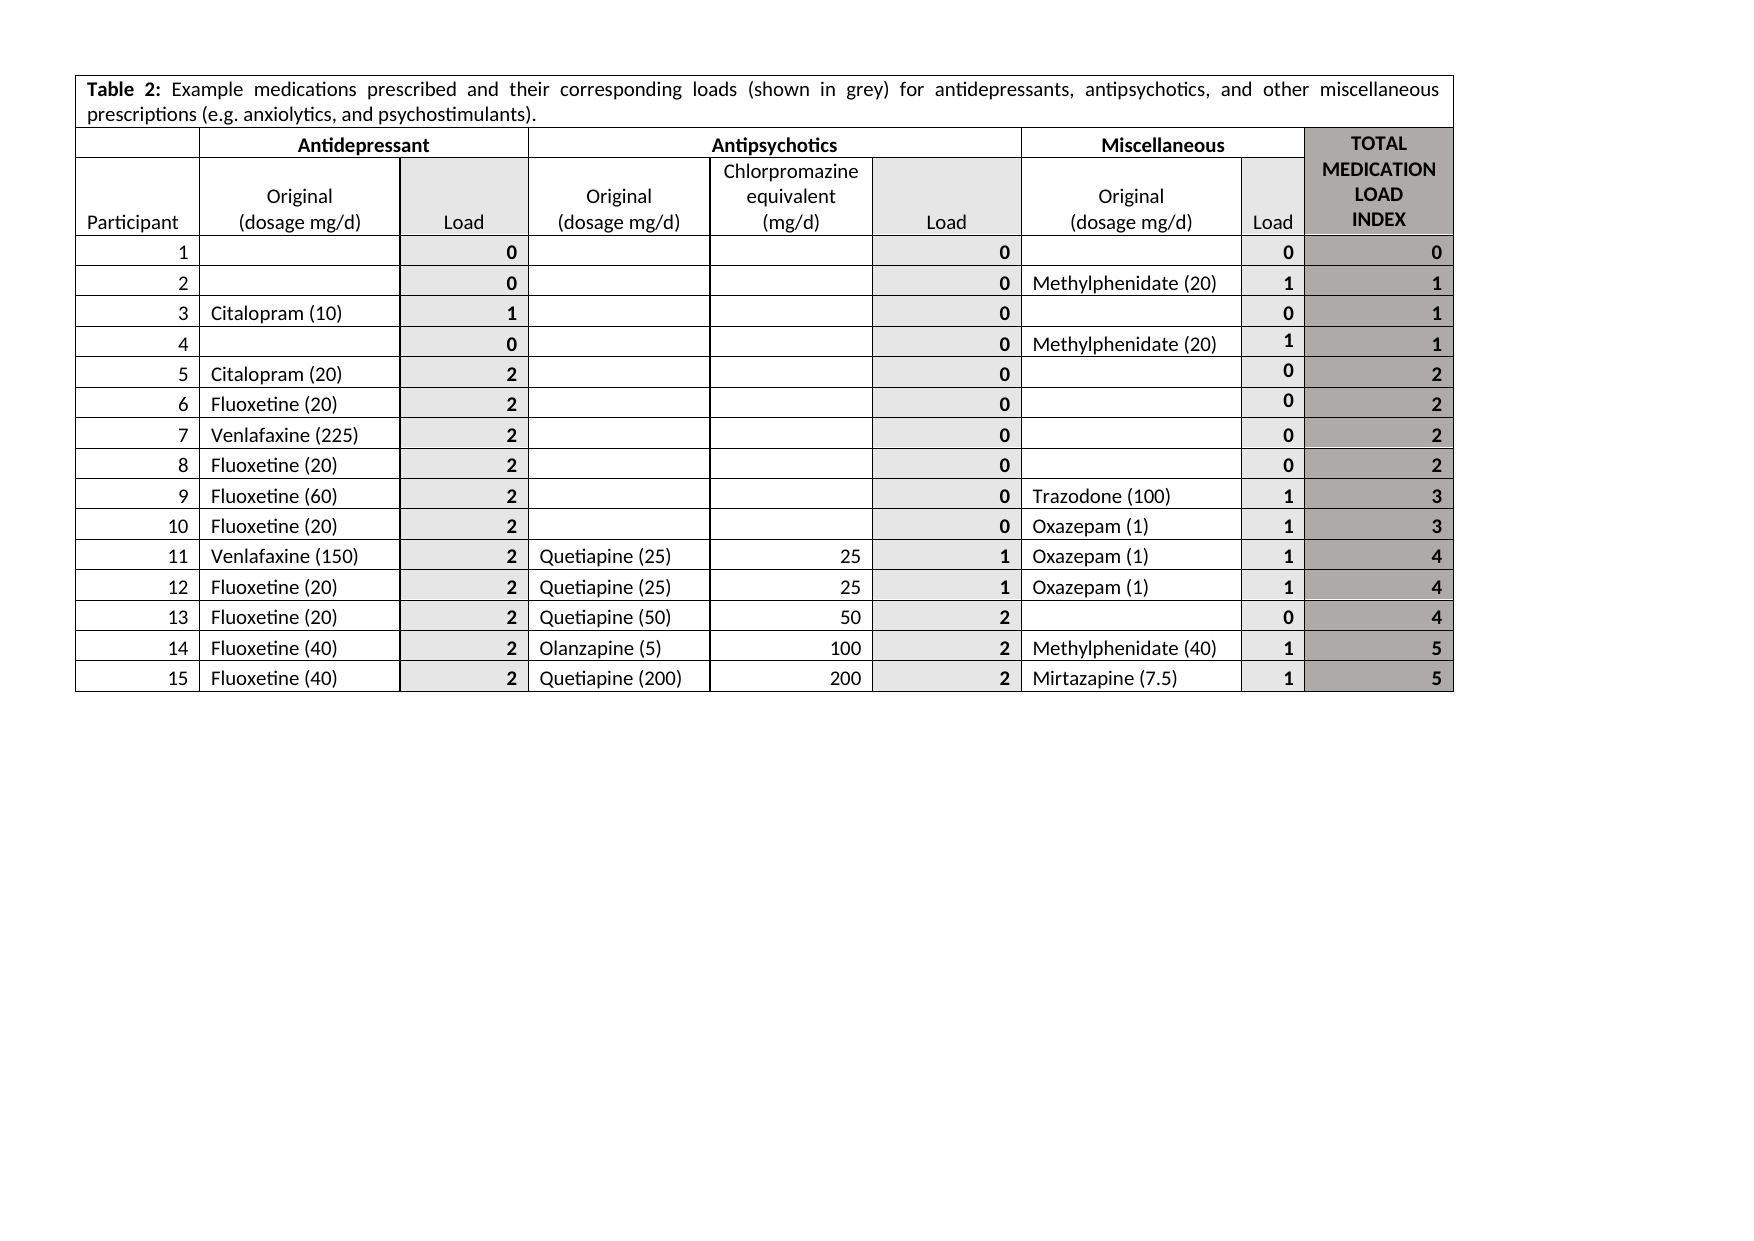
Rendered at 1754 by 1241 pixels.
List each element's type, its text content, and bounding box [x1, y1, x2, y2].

table_cell 9 [76, 479, 199, 508]
table_cell 0 [873, 266, 1021, 295]
table_cell Methylphenidate (20) [1022, 327, 1241, 356]
table_cell 0 [873, 449, 1021, 478]
table_cell [711, 266, 872, 295]
table_cell [529, 449, 709, 478]
table_cell Fluoxetine (20) [200, 388, 399, 417]
table_cell [1022, 296, 1241, 326]
table_cell 2 [401, 418, 528, 447]
table_cell 1 [401, 296, 528, 326]
table_cell [529, 418, 709, 447]
table_cell 15 [76, 661, 199, 691]
table_cell 0 [873, 388, 1021, 417]
table_cell 1 [1242, 327, 1304, 356]
table_cell Quetiapine (50) [529, 601, 709, 630]
table_cell Quetiapine (25) [529, 570, 709, 599]
table_cell Mirtazapine (7.5) [1022, 661, 1241, 691]
table_cell Olanzapine (5) [529, 631, 709, 660]
table_cell 1 [1242, 509, 1304, 539]
table_cell [200, 236, 399, 265]
table_cell Methylphenidate (40) [1022, 631, 1241, 660]
table_cell 0 [873, 296, 1021, 326]
table_cell Original (dosage mg/d) [529, 158, 709, 234]
table_cell Fluoxetine (60) [200, 479, 399, 508]
table_cell Fluoxetine (40) [200, 631, 399, 660]
table_cell 3 [76, 296, 199, 326]
table_cell 1 [1242, 479, 1304, 508]
table_cell [200, 327, 399, 356]
table_cell 25 [711, 570, 872, 599]
table_cell 2 [401, 540, 528, 569]
table_cell 200 [711, 661, 872, 691]
table_cell Citalopram (20) [200, 357, 399, 387]
table_cell [200, 266, 399, 295]
table_cell 0 [1242, 296, 1304, 326]
table_cell 4 [1305, 540, 1453, 569]
table_cell 2 [873, 631, 1021, 660]
table_cell [711, 357, 872, 387]
table_cell Fluoxetine (20) [200, 601, 399, 630]
table_cell 2 [1305, 418, 1453, 447]
table_cell 2 [401, 631, 528, 660]
table_cell 1 [1305, 327, 1453, 356]
table_cell [1022, 388, 1241, 417]
table_cell Quetiapine (25) [529, 540, 709, 569]
table_cell [711, 388, 872, 417]
table_cell [1022, 357, 1241, 387]
table_cell [711, 327, 872, 356]
table_cell Load [401, 158, 528, 234]
table_cell 14 [76, 631, 199, 660]
table_cell 0 [1242, 601, 1304, 630]
table_cell 13 [76, 601, 199, 630]
table_cell [529, 266, 709, 295]
table_cell Antipsychotics [529, 128, 1021, 157]
table_cell 2 [401, 479, 528, 508]
table_cell 2 [401, 357, 528, 387]
table_cell Original (dosage mg/d) [1022, 158, 1241, 234]
table_cell 2 [401, 661, 528, 691]
table_cell Antidepressant [200, 128, 528, 157]
table_cell 2 [873, 601, 1021, 630]
table_cell [529, 388, 709, 417]
table_cell [529, 296, 709, 326]
table_cell Venlafaxine (225) [200, 418, 399, 447]
table_cell 10 [76, 509, 199, 539]
table_cell 0 [873, 479, 1021, 508]
table_cell [529, 236, 709, 265]
table_cell 2 [401, 570, 528, 599]
table_cell Load [873, 158, 1021, 234]
table_cell Load [1242, 158, 1304, 234]
table_cell 0 [1305, 236, 1453, 265]
table_cell 2 [401, 601, 528, 630]
table_cell 5 [1305, 661, 1453, 691]
table_cell Citalopram (10) [200, 296, 399, 326]
table_cell 1 [1242, 570, 1304, 599]
table_cell 0 [873, 418, 1021, 447]
table_cell 6 [76, 388, 199, 417]
table_cell 2 [401, 449, 528, 478]
table_cell Venlafaxine (150) [200, 540, 399, 569]
table_cell Quetiapine (200) [529, 661, 709, 691]
table_cell 5 [76, 357, 199, 387]
table_cell 1 [1242, 631, 1304, 660]
table_cell 0 [873, 236, 1021, 265]
table_cell 1 [1242, 266, 1304, 295]
table_cell 4 [1305, 601, 1453, 630]
table_cell 0 [873, 327, 1021, 356]
table_cell TOTAL MEDICATION LOAD INDEX [1305, 128, 1453, 234]
table_cell [711, 509, 872, 539]
table_cell 1 [1242, 540, 1304, 569]
table_cell 2 [76, 266, 199, 295]
table_cell 1 [1305, 296, 1453, 326]
table_cell 3 [1305, 479, 1453, 508]
table_cell Miscellaneous [1022, 128, 1304, 157]
table_cell Participant [76, 158, 199, 234]
table_cell 50 [711, 601, 872, 630]
table_cell [529, 479, 709, 508]
table_cell 1 [76, 236, 199, 265]
table_cell [1022, 601, 1241, 630]
table_cell 4 [76, 327, 199, 356]
table_cell [76, 128, 199, 157]
table_cell Methylphenidate (20) [1022, 266, 1241, 295]
table_cell [529, 509, 709, 539]
table_cell [529, 357, 709, 387]
table_cell 3 [1305, 509, 1453, 539]
table_cell 11 [76, 540, 199, 569]
table_header Table 2: Example medications prescribed and their corresponding loads (shown in grey) for antidepressants, antipsychotics, and other miscellaneous prescriptions (e.g. anxiolytics, and psychostimulants). [76, 76, 1453, 127]
table_cell 7 [76, 418, 199, 447]
table_cell 1 [873, 540, 1021, 569]
table_cell 0 [401, 236, 528, 265]
table_cell 2 [1305, 388, 1453, 417]
table_cell [711, 449, 872, 478]
table_cell [529, 327, 709, 356]
table_cell 5 [1305, 631, 1453, 660]
table_cell 0 [401, 266, 528, 295]
table_cell 0 [873, 357, 1021, 387]
table_cell [711, 296, 872, 326]
table_cell Trazodone (100) [1022, 479, 1241, 508]
table_cell Fluoxetine (20) [200, 449, 399, 478]
table_cell Fluoxetine (20) [200, 509, 399, 539]
table_cell 1 [1305, 266, 1453, 295]
table_cell 2 [401, 509, 528, 539]
table_cell Oxazepam (1) [1022, 570, 1241, 599]
table_cell 0 [1242, 357, 1304, 387]
table_cell [711, 236, 872, 265]
table_cell 0 [1242, 236, 1304, 265]
table_cell [1022, 449, 1241, 478]
table_cell [1022, 418, 1241, 447]
table_cell [711, 418, 872, 447]
table_cell Fluoxetine (40) [200, 661, 399, 691]
table_cell 2 [873, 661, 1021, 691]
table_cell 2 [401, 388, 528, 417]
table_cell 0 [873, 509, 1021, 539]
table_cell 1 [1242, 661, 1304, 691]
table_cell 0 [401, 327, 528, 356]
table_cell [711, 479, 872, 508]
table_cell 2 [1305, 449, 1453, 478]
table_cell Original (dosage mg/d) [200, 158, 399, 234]
table_cell 12 [76, 570, 199, 599]
table_cell 2 [1305, 357, 1453, 387]
table_cell Fluoxetine (20) [200, 570, 399, 599]
table_cell Chlorpromazine equivalent (mg/d) [711, 158, 872, 234]
table_cell 1 [873, 570, 1021, 599]
table_cell Oxazepam (1) [1022, 540, 1241, 569]
table_cell 4 [1305, 570, 1453, 599]
table_cell 8 [76, 449, 199, 478]
table_cell Oxazepam (1) [1022, 509, 1241, 539]
table_cell 0 [1242, 449, 1304, 478]
table_cell 0 [1242, 418, 1304, 447]
table_cell [1022, 236, 1241, 265]
table_cell 100 [711, 631, 872, 660]
table_cell 25 [711, 540, 872, 569]
table_cell 0 [1242, 388, 1304, 417]
